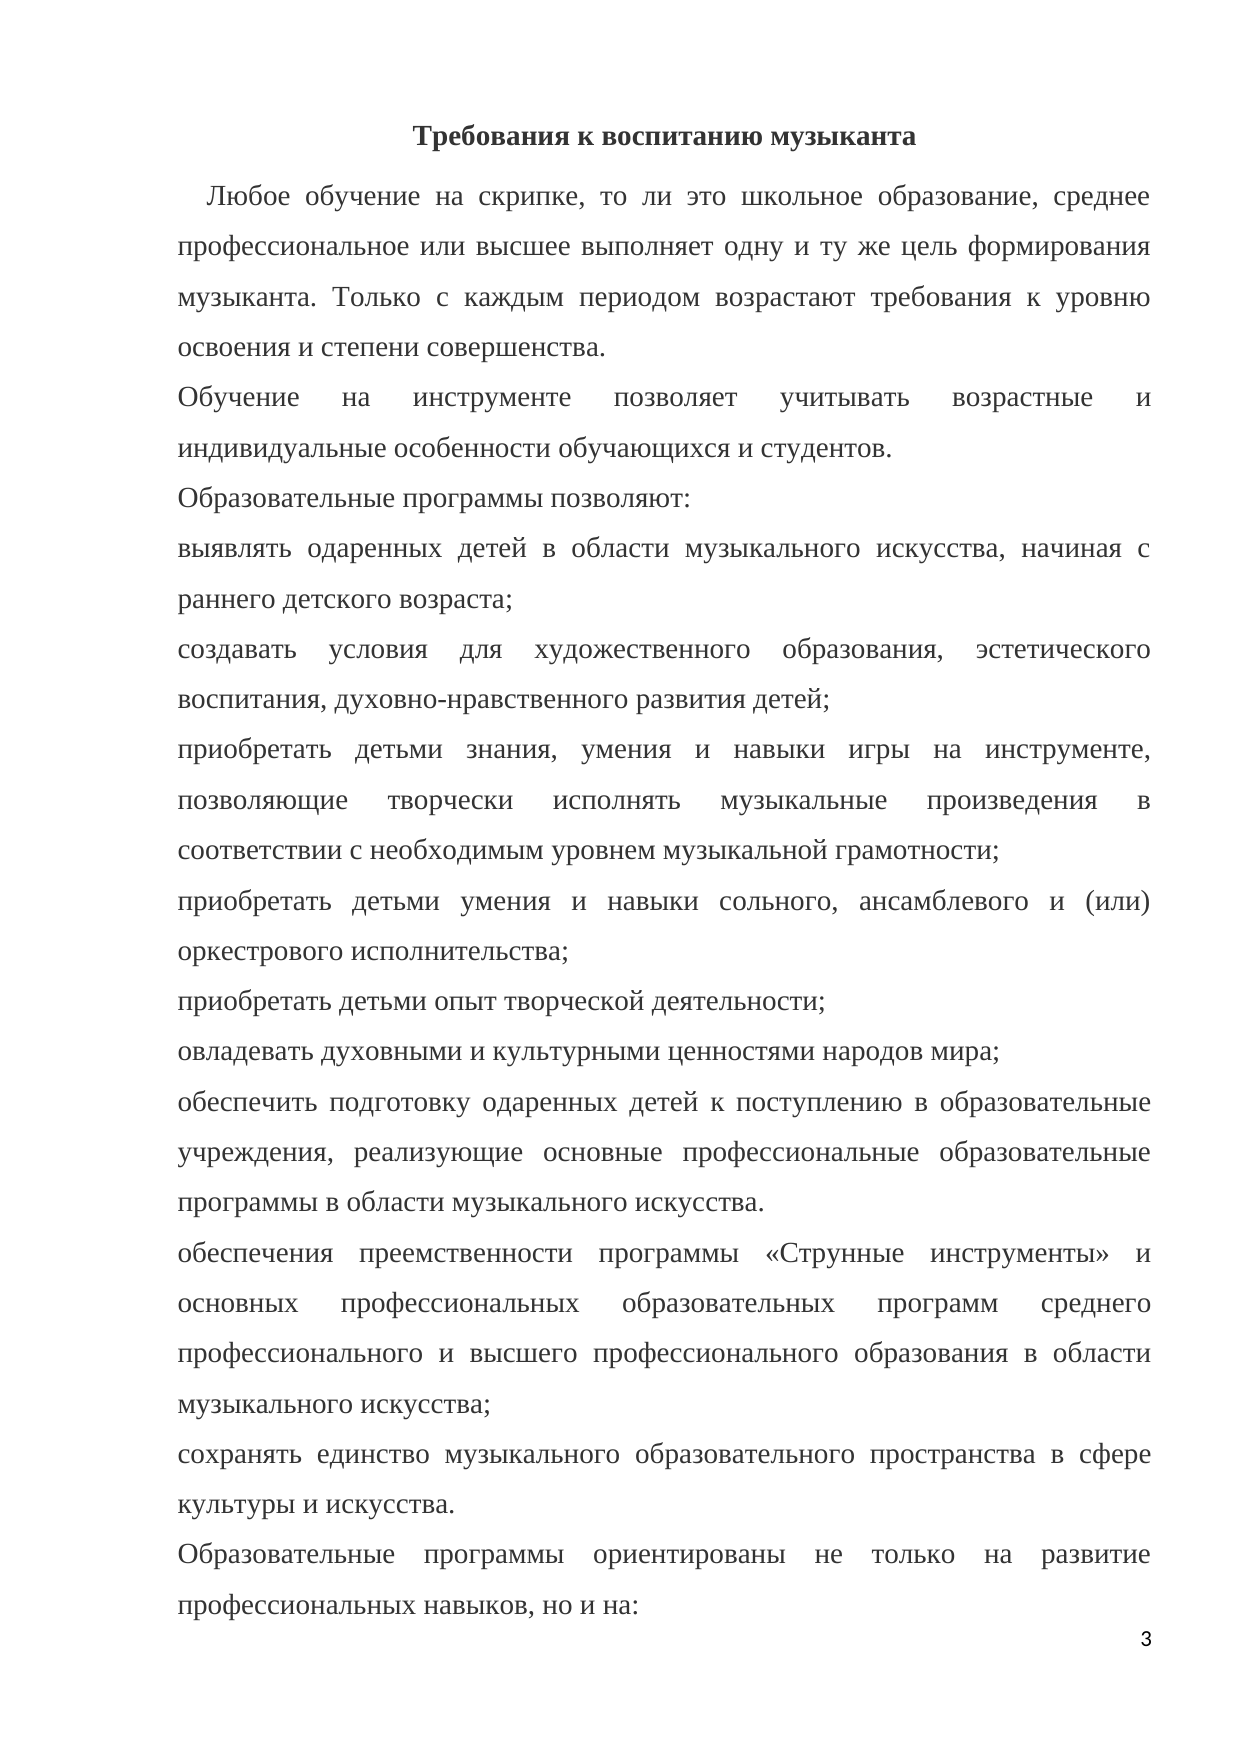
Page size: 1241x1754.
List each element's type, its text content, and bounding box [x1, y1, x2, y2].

text обеспечения преемственности программы «Струнные инструменты» и основных профессиональных образовательных программ среднего профессионального и высшего профессионального образования в области музыкального искусства; [177, 1235, 1152, 1419]
text сохранять единство музыкального образовательного пространства в сфере культуры и искусства. [177, 1436, 1152, 1520]
text приобретать детьми знания, умения и навыки игры на инструменте, позволяющие творчески исполнять музыкальные произведения в соответствии с необходимым уровнем музыкальной грамотности; [177, 732, 1152, 866]
text приобретать детьми опыт творческой деятельности; [177, 983, 1152, 1017]
text выявлять одаренных детей в области музыкального искусства, начиная с раннего детского возраста; [177, 530, 1152, 614]
text Требования к воспитанию музыканта [177, 118, 1152, 152]
text обеспечить подготовку одаренных детей к поступлению в образовательные учреждения, реализующие основные профессиональные образовательные программы в области музыкального искусства. [177, 1084, 1152, 1218]
text Любое обучение на скрипке, то ли это школьное образование, среднее профессиональное или высшее выполняет одну и ту же цель формирования музыканта. Только с каждым периодом возрастают требования к уровню освоения и степени совершенства. [177, 178, 1152, 363]
text овладевать духовными и культурными ценностями народов мира; [177, 1033, 1152, 1067]
text приобретать детьми умения и навыки сольного, ансамблевого и (или) оркестрового исполнительства; [177, 883, 1152, 966]
text Образовательные программы ориентированы не только на развитие профессиональных навыков, но и на: [177, 1537, 1152, 1621]
text создавать условия для художественного образования, эстетического воспитания, духовно-нравственного развития детей; [177, 631, 1152, 715]
text Образовательные программы позволяют: [177, 480, 1152, 514]
text Обучение на инструменте позволяет учитывать возрастные и индивидуальные особенности обучающихся и студентов. [177, 379, 1152, 463]
